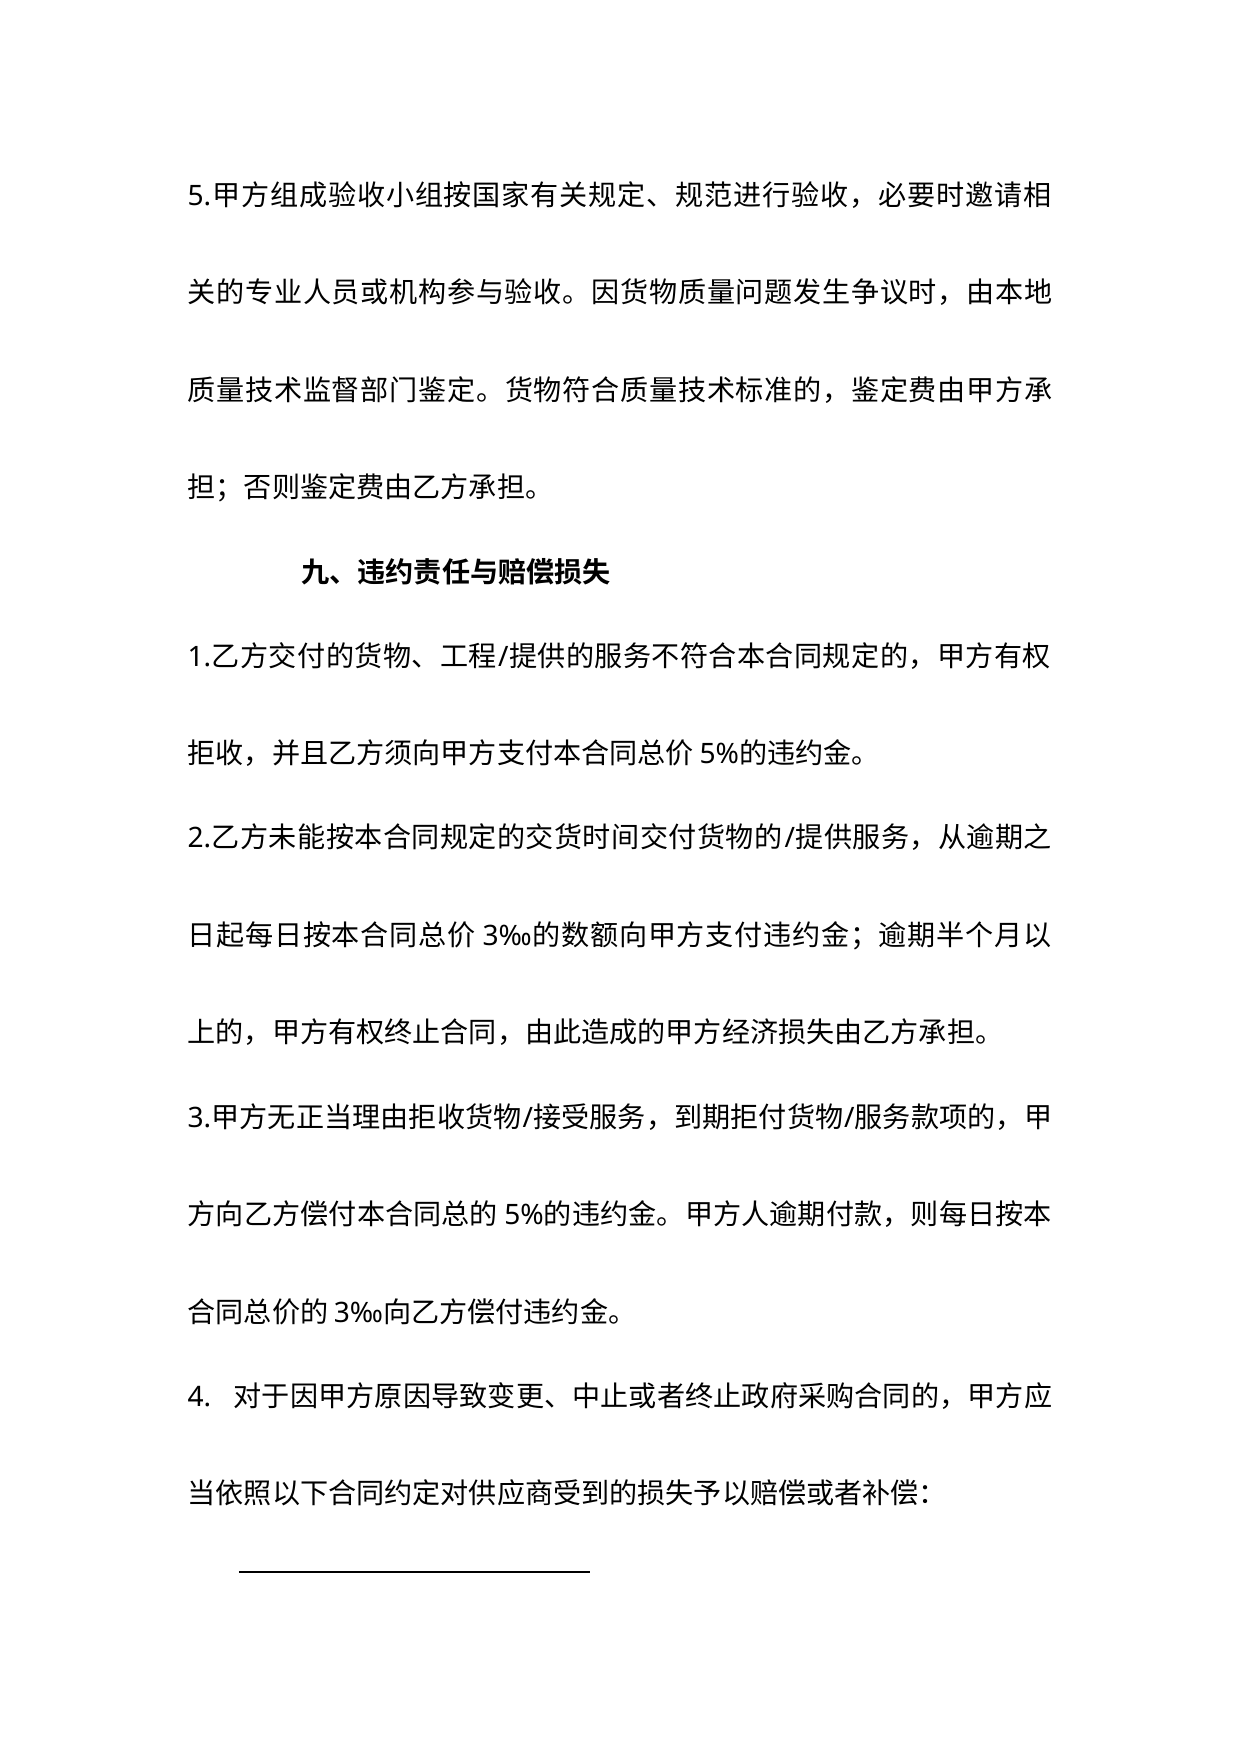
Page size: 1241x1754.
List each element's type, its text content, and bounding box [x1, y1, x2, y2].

text 九、违约责任与赔偿损失 [301, 539, 1053, 604]
text 2.乙方未能按本合同规定的交货时间交付货物的/提供服务，从逾期之日起每日按本合同总价3‰的数额向甲方支付违约金；逾期半个月以上的，甲方有权终止合同，由此造成的甲方经济损失由乙方承担。 [187, 804, 1053, 1064]
text 5.甲方组成验收小组按国家有关规定、规范进行验收，必要时邀请相关的专业人员或机构参与验收。因货物质量问题发生争议时，由本地质量技术监督部门鉴定。货物符合质量技术标准的，鉴定费由甲方承担；否则鉴定费由乙方承担。 [187, 162, 1053, 519]
text 3.甲方无正当理由拒收货物/接受服务，到期拒付货物/服务款项的，甲方向乙方偿付本合同总的5%的违约金。甲方人逾期付款，则每日按本合同总价的3‰向乙方偿付违约金。 [187, 1084, 1053, 1344]
text 1.乙方交付的货物、工程/提供的服务不符合本合同规定的，甲方有权拒收，并且乙方须向甲方支付本合同总价5%的违约金。 [187, 623, 1053, 785]
text 4. 对于因甲方原因导致变更、中止或者终止政府采购合同的，甲方应当依照以下合同约定对供应商受到的损失予以赔偿或者补偿： [187, 1363, 1053, 1525]
